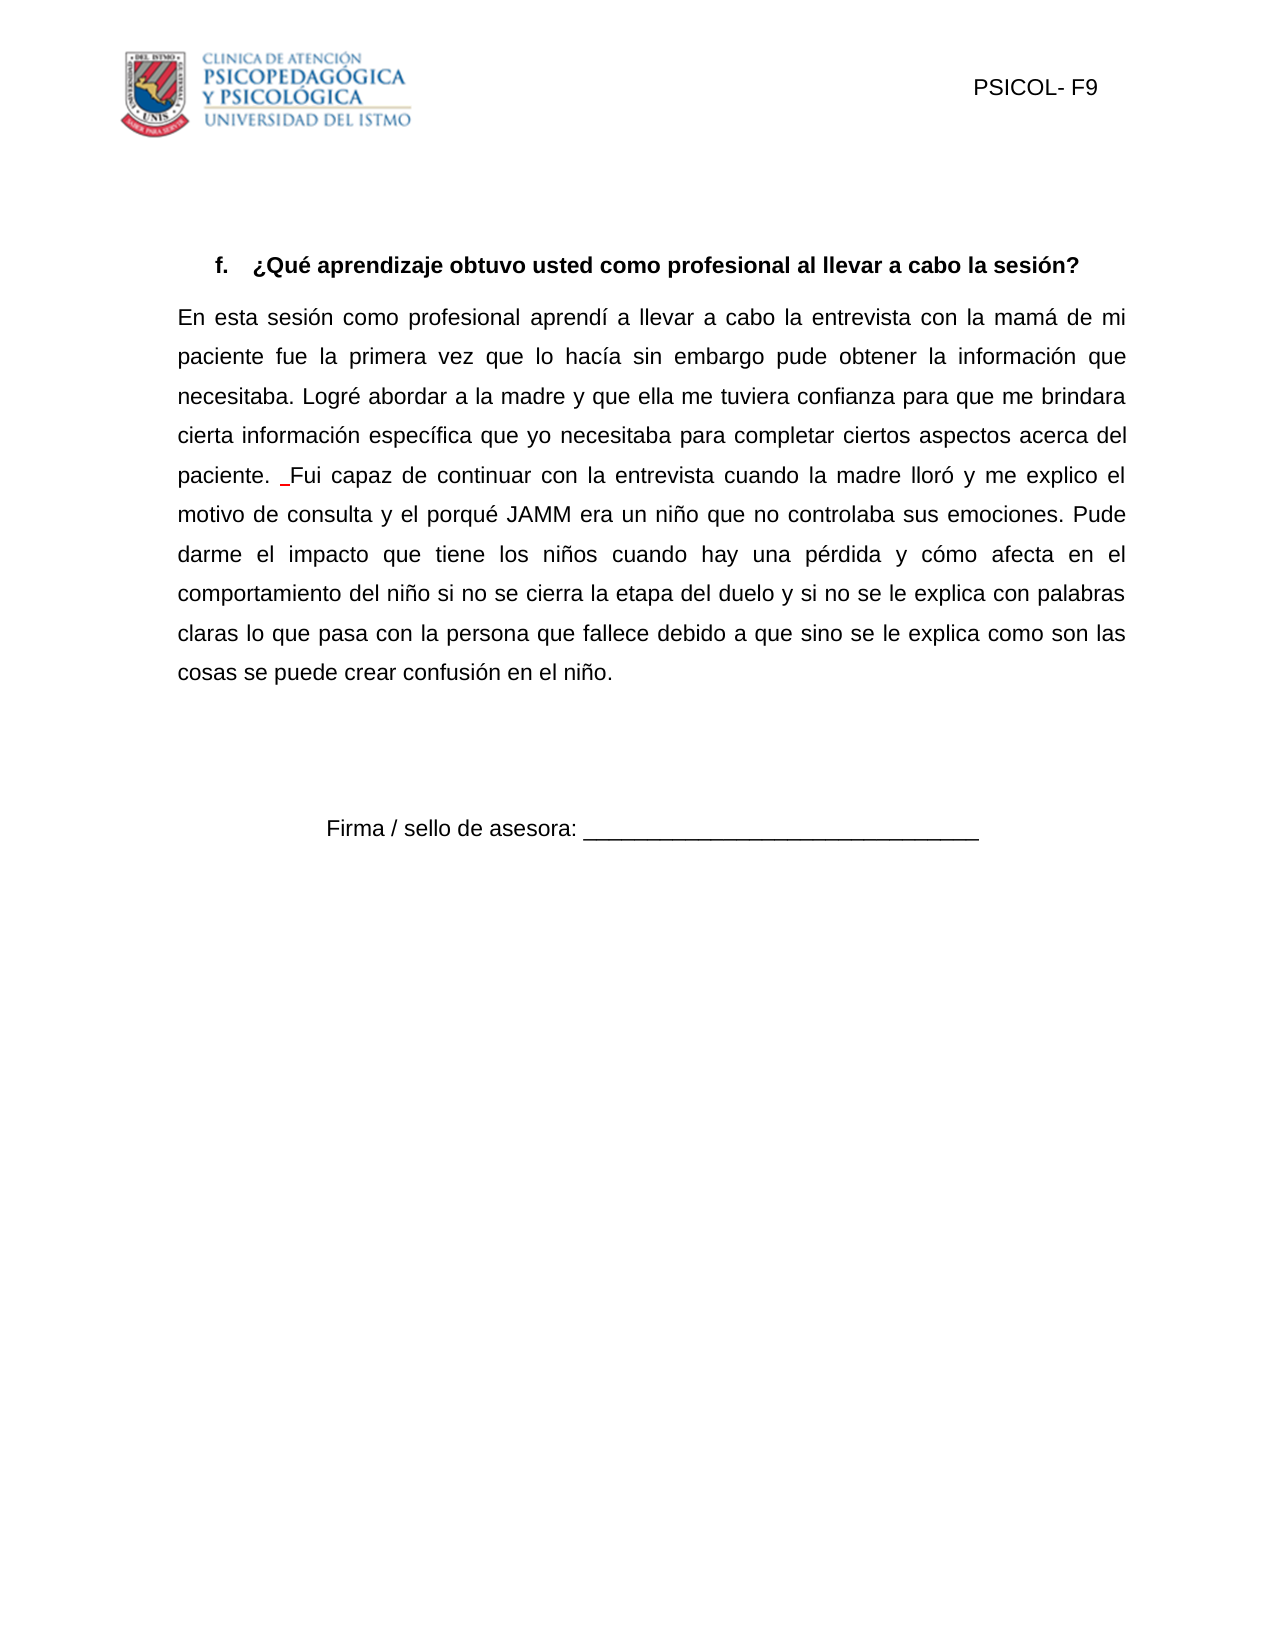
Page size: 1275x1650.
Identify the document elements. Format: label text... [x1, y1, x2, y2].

list ¿Qué aprendizaje obtuvo usted como profesional al llevar a cabo la sesión? [215, 252, 1127, 278]
picture [65, 20, 437, 148]
text Firma / sello de asesora: _______________________________ [177, 815, 1127, 841]
text En esta sesión como profesional aprendí a llevar a cabo la entrevista con la mamá de mi paciente fue la primera vez que lo hacía sin embargo pude obtener la información que necesitaba. Logré abordar a la madre y que ella me tuviera confianza para que me brindara cierta información específica que yo necesitaba para completar ciertos aspectos acerca del paciente. Fui capaz de continuar con la entrevista cuando la madre lloró y me explico el motivo de consulta y el porqué JAMM era un niño que no controlaba sus emociones. Pude darme el impacto que tiene los niños cuando hay una pérdida y cómo afecta en el comportamiento del niño si no se cierra la etapa del duelo y si no se le explica con palabras claras lo que pasa con la persona que fallece debido a que sino se le explica como son las cosas se puede crear confusión en el niño. [177, 304, 1127, 685]
